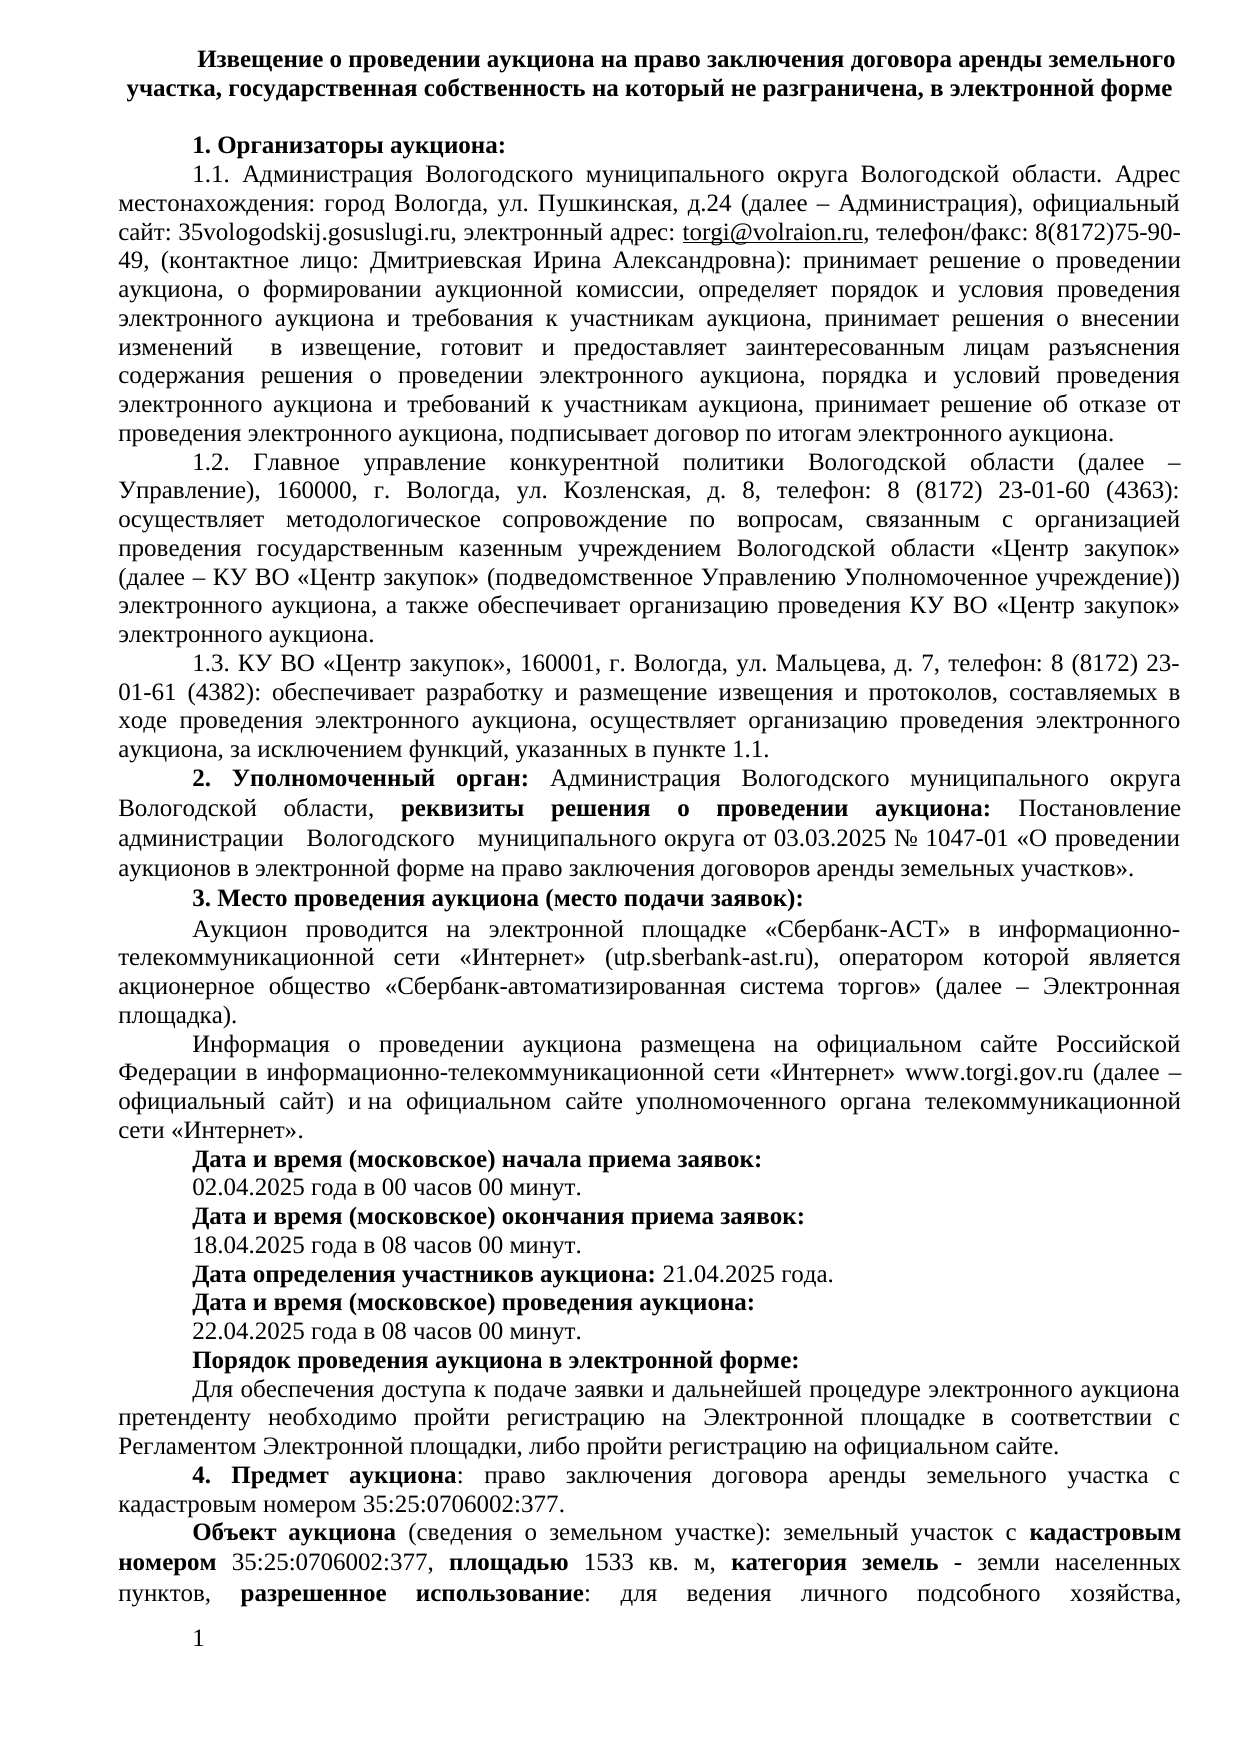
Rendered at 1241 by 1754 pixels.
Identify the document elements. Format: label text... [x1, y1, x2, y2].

text 3. Место проведения аукциона (место подачи заявок): [118, 883, 1181, 912]
text Аукцион проводится на электронной площадке «Сбербанк-АСТ» в информационно-телекоммуникационной сети «Интернет» (utp.sberbank-ast.ru), оператором которой является акционерное общество «Сбербанк-автоматизированная система торгов» (далее – Электронная площадка). [118, 914, 1181, 1029]
text 4. Предмет аукциона: право заключения договора аренды земельного участка с кадастровым номером 35:25:0706002:377. [118, 1460, 1181, 1517]
text 22.04.2025 года в 08 часов 00 минут. [118, 1316, 1181, 1345]
text 1.3. КУ ВО «Центр закупок», 160001, г. Вологда, ул. Мальцева, д. 7, телефон: 8 (8172) 23-01-61 (4382): обеспечивает разработку и размещение извещения и протоколов, составляемых в ходе проведения электронного аукциона, осуществляет организацию проведения электронного аукциона, за исключением функций, указанных в пункте 1.1. [118, 648, 1181, 763]
text Дата и время (московское) окончания приема заявок: [118, 1201, 1181, 1230]
text Дата и время (московское) начала приема заявок: [118, 1144, 1181, 1172]
text 2. Уполномоченный орган: Администрация Вологодского муниципального округа Вологодской области, реквизиты решения о проведении аукциона: Постановление администрации Вологодского муниципального округа от 03.03.2025 № 1047-01 «О проведении аукционов в электронной форме на право заключения договоров аренды земельных участков». [118, 763, 1181, 882]
text Порядок проведения аукциона в электронной форме: [118, 1345, 1181, 1374]
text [118, 1517, 1181, 1606]
text 1.1. Администрация Вологодского муниципального округа Вологодской области. Адрес местонахождения: город Вологда, ул. Пушкинская, д.24 (далее – Администрация), официальный сайт: 35vologodskij.gosuslugi.ru, электронный адрес: torgi@volraion.ru, телефон/факс: 8(8172)75-90-49, (контактное лицо: Дмитриевская Ирина Александровна): принимает решение о проведении аукциона, о формировании аукционной комиссии, определяет порядок и условия проведения электронного аукциона и требования к участникам аукциона, принимает решения о внесении изменений в извещение, готовит и предоставляет заинтересованным лицам разъяснения содержания решения о проведении электронного аукциона, порядка и условий проведения электронного аукциона и требований к участникам аукциона, принимает решение об отказе от проведения электронного аукциона, подписывает договор по итогам электронного аукциона. [118, 159, 1181, 447]
list 1. Организаторы аукциона: [118, 131, 1181, 159]
text Дата определения участников аукциона: 21.04.2025 года. [118, 1259, 1181, 1287]
text 02.04.2025 года в 00 часов 00 минут. [118, 1172, 1181, 1201]
text Для обеспечения доступа к подаче заявки и дальнейшей процедуре электронного аукциона претенденту необходимо пройти регистрацию на Электронной площадке в соответствии с Регламентом Электронной площадки, либо пройти регистрацию на официальном сайте. [118, 1374, 1181, 1460]
text 1.2. Главное управление конкурентной политики Вологодской области (далее – Управление), 160000, г. Вологда, ул. Козленская, д. 8, телефон: 8 (8172) 23-01-60 (4363): осуществляет методологическое сопровождение по вопросам, связанным с организацией проведения государственным казенным учреждением Вологодской области «Центр закупок» (далее – КУ ВО «Центр закупок» (подведомственное Управлению Уполномоченное учреждение)) электронного аукциона, а также обеспечивает организацию проведения КУ ВО «Центр закупок» электронного аукциона. [118, 447, 1181, 648]
text Извещение о проведении аукциона на право заключения договора аренды земельного участка, государственная собственность на который не разграничена, в электронной форме [118, 44, 1181, 102]
text Дата и время (московское) проведения аукциона: [118, 1287, 1181, 1316]
text 18.04.2025 года в 08 часов 00 минут. [118, 1230, 1181, 1259]
text Информация о проведении аукциона размещена на официальном сайте Российской Федерации в информационно-телекоммуникационной сети «Интернет» www.torgi.gov.ru (далее – официальный сайт) и на официальном сайте уполномоченного органа телекоммуникационной сети «Интернет». [118, 1029, 1181, 1144]
